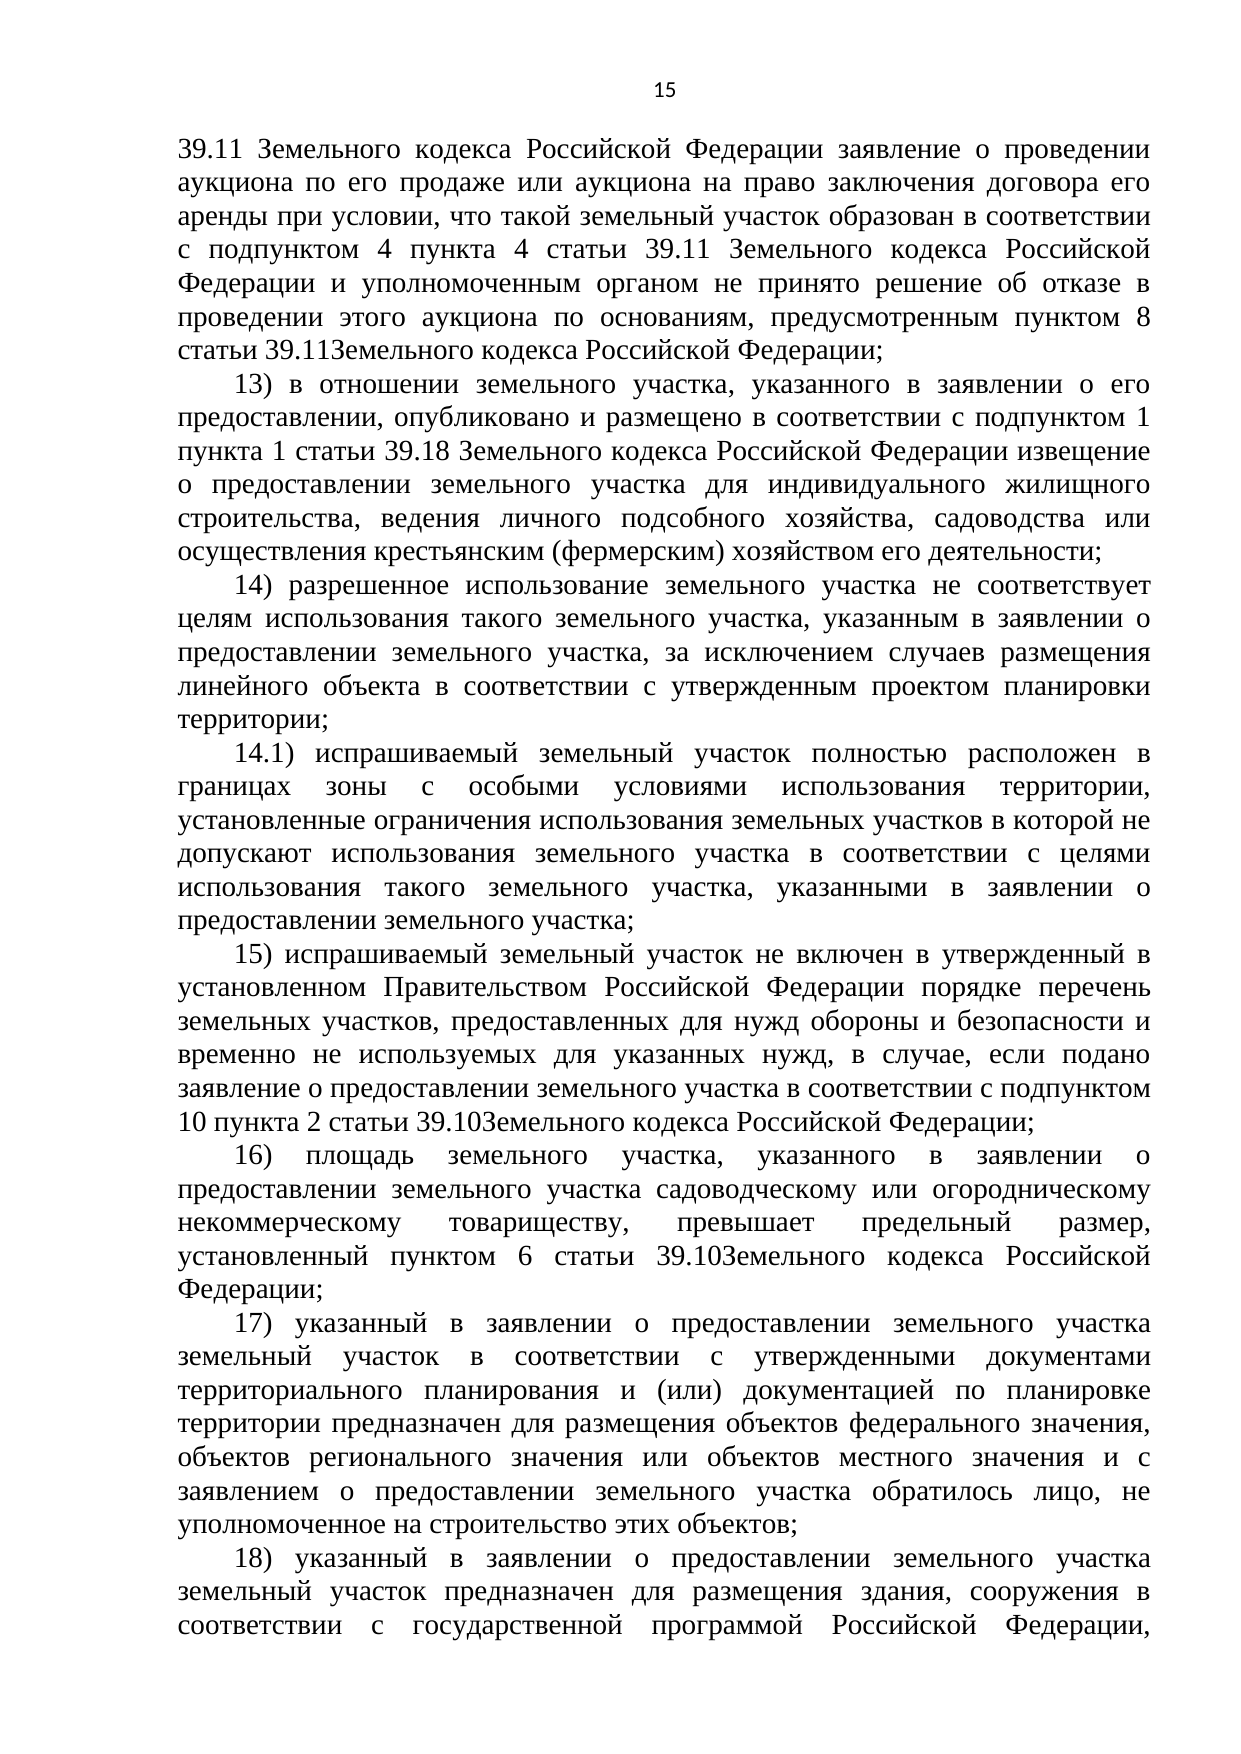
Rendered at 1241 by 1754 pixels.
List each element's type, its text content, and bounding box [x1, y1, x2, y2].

text 17) указанный в заявлении о предоставлении земельного участка земельный участок в соответствии с утвержденными документами территориального планирования и (или) документацией по планировке территории предназначен для размещения объектов федерального значения, объектов регионального значения или объектов местного значения и с заявлением о предоставлении земельного участка обратилось лицо, не уполномоченное на строительство этих объектов; [177, 1305, 1152, 1540]
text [177, 1540, 1152, 1640]
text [177, 131, 1152, 366]
text 15) испрашиваемый земельный участок не включен в утвержденный в установленном Правительством Российской Федерации порядке перечень земельных участков, предоставленных для нужд обороны и безопасности и временно не используемых для указанных нужд, в случае, если подано заявление о предоставлении земельного участка в соответствии с подпунктом 10 пункта 2 статьи 39.10Земельного кодекса Российской Федерации; [177, 936, 1152, 1137]
text 14) разрешенное использование земельного участка не соответствует целям использования такого земельного участка, указанным в заявлении о предоставлении земельного участка, за исключением случаев размещения линейного объекта в соответствии с утвержденным проектом планировки территории; [177, 567, 1152, 735]
text 13) в отношении земельного участка, указанного в заявлении о его предоставлении, опубликовано и размещено в соответствии с подпунктом 1 пункта 1 статьи 39.18 Земельного кодекса Российской Федерации извещение о предоставлении земельного участка для индивидуального жилищного строительства, ведения личного подсобного хозяйства, садоводства или осуществления крестьянским (фермерским) хозяйством его деятельности; [177, 366, 1152, 567]
text 14.1) испрашиваемый земельный участок полностью расположен в границах зоны с особыми условиями использования территории, установленные ограничения использования земельных участков в которой не допускают использования земельного участка в соответствии с целями использования такого земельного участка, указанными в заявлении о предоставлении земельного участка; [177, 735, 1152, 936]
text 16) площадь земельного участка, указанного в заявлении о предоставлении земельного участка садоводческому или огородническому некоммерческому товариществу, превышает предельный размер, установленный пунктом 6 статьи 39.10Земельного кодекса Российской Федерации; [177, 1137, 1152, 1305]
